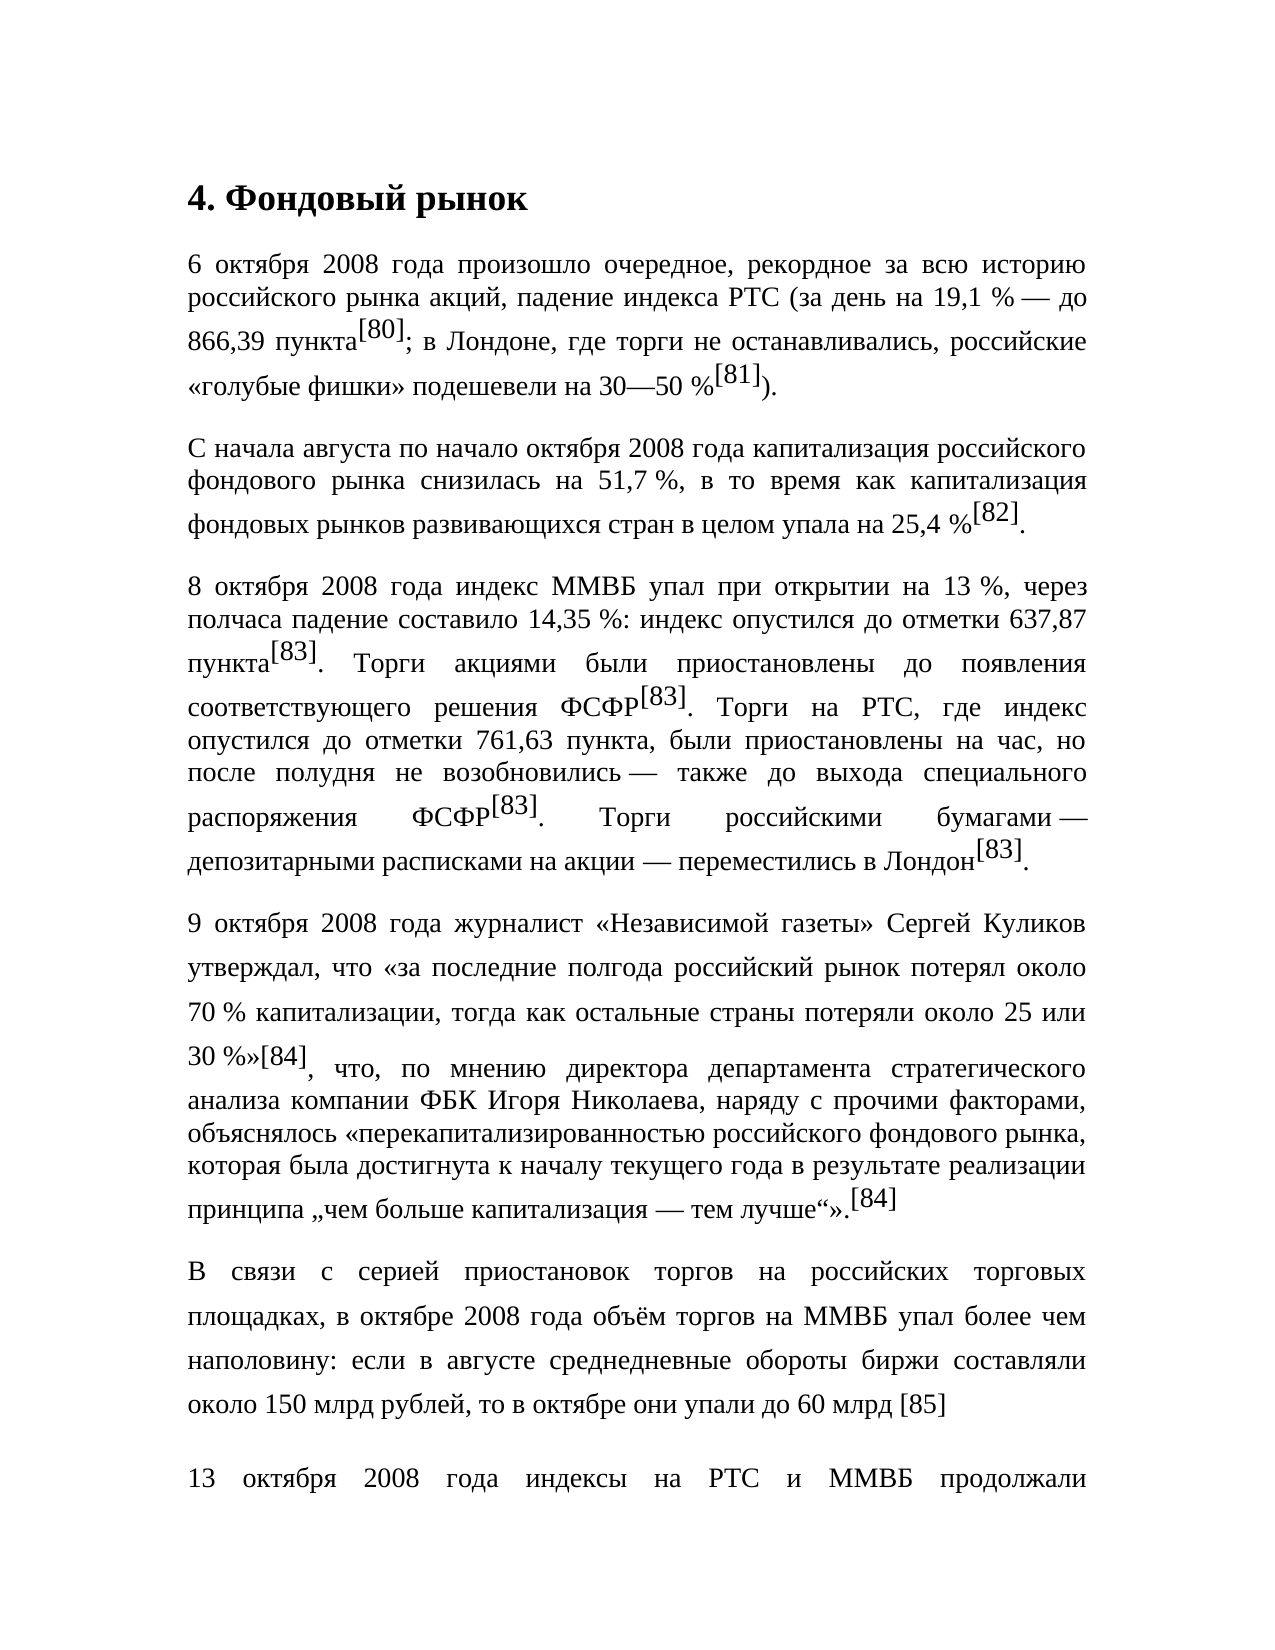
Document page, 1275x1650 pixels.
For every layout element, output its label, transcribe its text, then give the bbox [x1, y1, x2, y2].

text 6 октября 2008 года произошло очередное, рекордное за всю историю российского рынка акций, падение индекса РТС (за день на 19,1 % — до 866,39 пункта[80]; в Лондоне, где торги не останавливались, российские «голубые фишки» подешевели на 30—50 %[81]). [187, 248, 1087, 401]
text В связи с серией приостановок торгов на российских торговых площадках, в октябре 2008 года объём торгов на ММВБ упал более чем наполовину: если в августе среднедневные обороты биржи составляли около 150 млрд рублей, то в октябре они упали до 60 млрд [85] [187, 1254, 1087, 1432]
text 9 октября 2008 года журналист «Независимой газеты» Сергей Куликов утверждал, что «за последние полгода российский рынок потерял около 70 % капитализации, тогда как остальные страны потеряли около 25 или 30 %»[84], что, по мнению директора департамента стратегического анализа компании ФБК Игоря Николаева, наряду с прочими факторами, объяснялось «перекапитализированностью российского фондового рынка, которая была достигнута к началу текущего года в результате реализации принципа „чем больше капитализация — тем лучше“».[84] [187, 906, 1087, 1225]
list 4. Фондовый рынок [187, 175, 1087, 218]
text 8 октября 2008 года индекс ММВБ упал при открытии на 13 %, через полчаса падение составило 14,35 %: индекс опустился до отметки 637,87 пункта[83]. Торги акциями были приостановлены до появления соответствующего решения ФСФР[83]. Торги на РТС, где индекс опустился до отметки 761,63 пункта, были приостановлены на час, но после полудня не возобновились — также до выхода специального распоряжения ФСФР[83]. Торги российскими бумагами — депозитарными расписками на акции — переместились в Лондон[83]. [187, 569, 1087, 876]
text С начала августа по начало октября 2008 года капитализация российского фондового рынка снизилась на 51,7 %, в то время как капитализация фондовых рынков развивающихся стран в целом упала на 25,4 %[82]. [187, 431, 1087, 540]
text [187, 1461, 1087, 1494]
